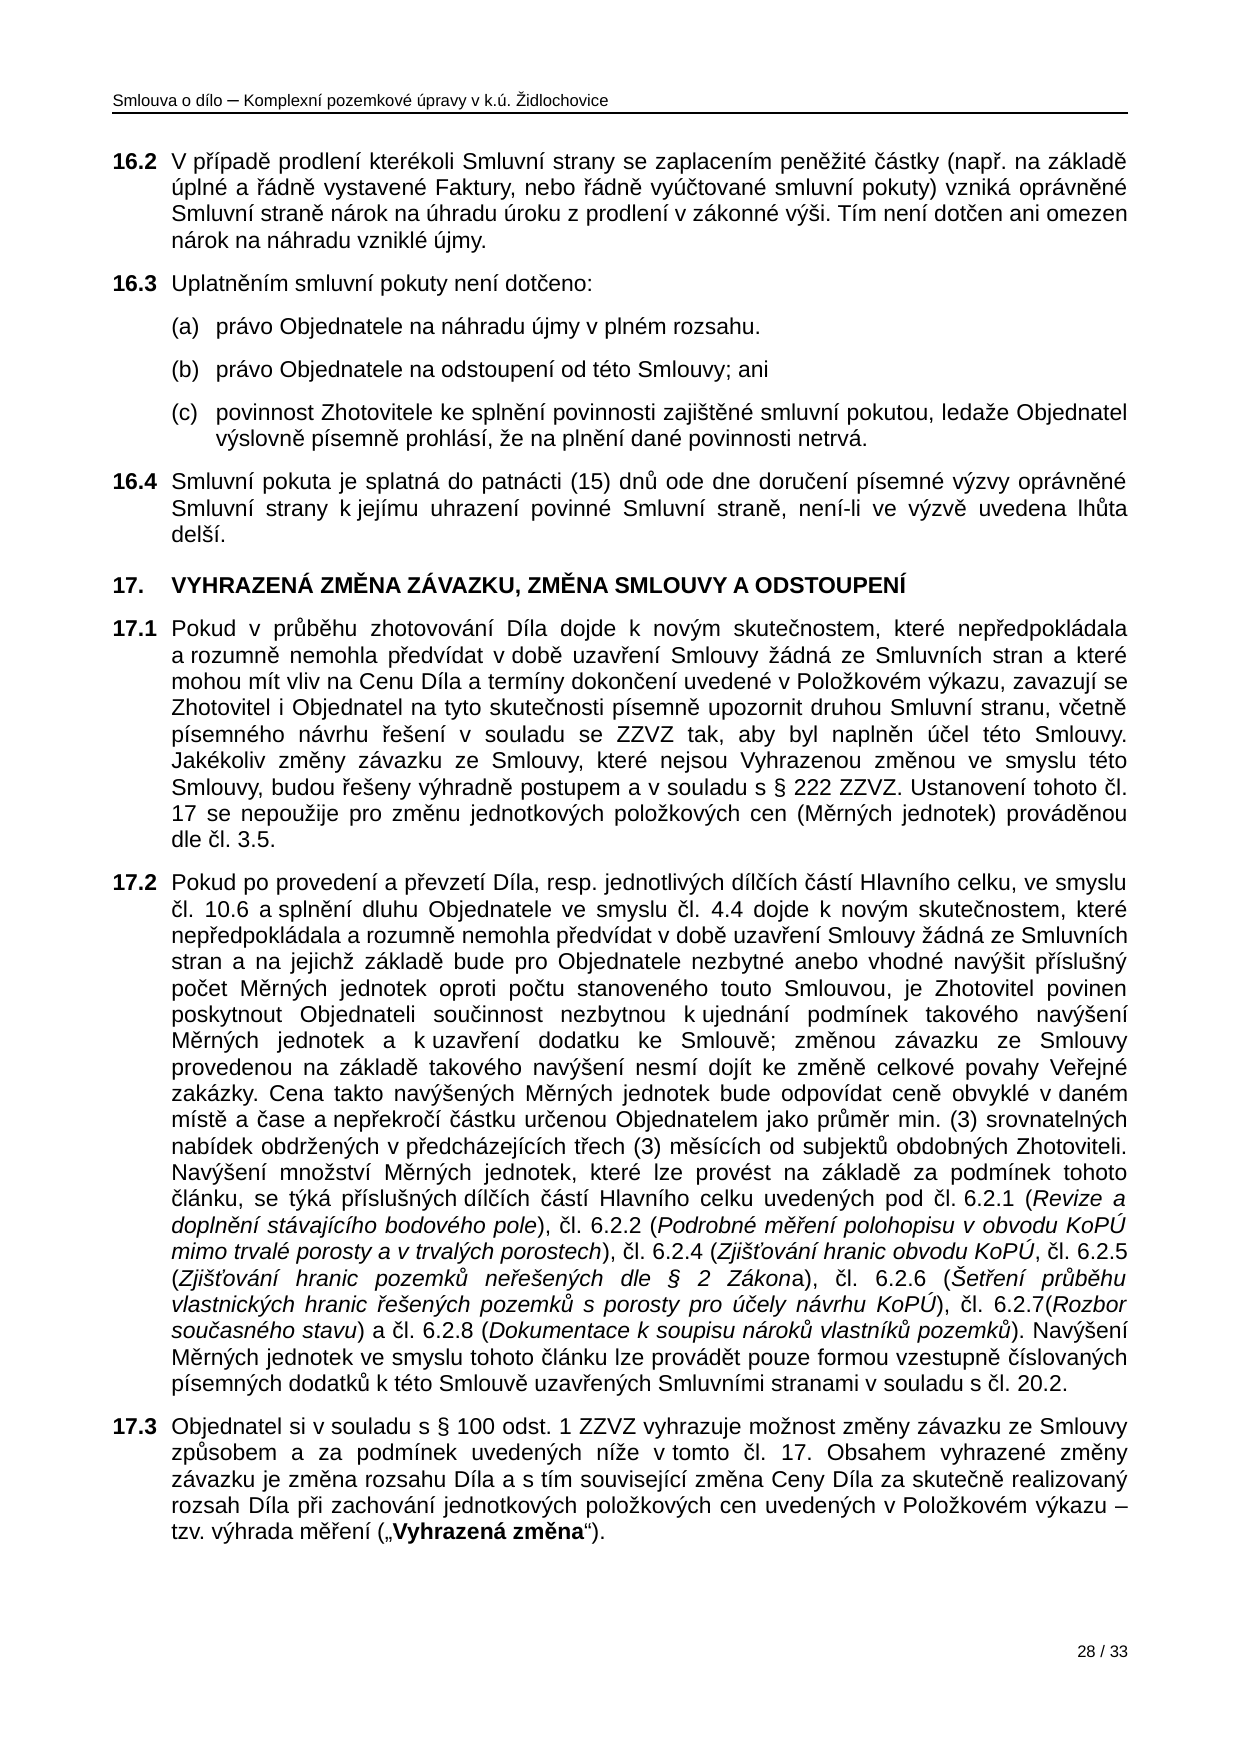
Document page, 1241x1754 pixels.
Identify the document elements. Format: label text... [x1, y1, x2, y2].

list právo Objednatele na odstoupení od této Smlouvy; ani [171, 356, 1128, 382]
text Pokud v průběhu zhotovování Díla dojde k novým skutečnostem, které nepředpokládala a rozumně nemohla předvídat v době uzavření Smlouvy žádná ze Smluvních stran a které mohou mít vliv na Cenu Díla a termíny dokončení uvedené v Položkovém výkazu, zavazují se Zhotovitel i Objednatel na tyto skutečnosti písemně upozornit druhou Smluvní stranu, včetně písemného návrhu řešení v souladu se ZZVZ tak, aby byl naplněn účel této Smlouvy. Jakékoliv změny závazku ze Smlouvy, které nejsou Vyhrazenou změnou ve smyslu této Smlouvy, budou řešeny výhradně postupem a v souladu s § 222 ZZVZ. Ustanovení tohoto čl. 17 se nepoužije pro změnu jednotkových položkových cen (Měrných jednotek) prováděnou dle čl. 3.6. [112, 615, 1128, 852]
list povinnost Zhotovitele ke splnění povinnosti zajištěné smluvní pokutou, ledaže Objednatel výslovně písemně prohlásí, že na plnění dané povinnosti netrvá. [171, 399, 1128, 452]
text Objednatel si v souladu s § 100 odst. 1 ZZVZ vyhrazuje možnost změny závazku ze Smlouvy způsobem a za podmínek uvedených níže v tomto čl. 17. Obsahem vyhrazené změny závazku je změna rozsahu Díla a s tím související změna Ceny Díla za skutečně realizovaný rozsah Díla při zachování jednotkových položkových cen uvedených v Položkovém výkazu – tzv. výhrada měření („Vyhrazená změna“). [112, 1413, 1128, 1545]
text Smluvní pokuta je splatná do patnácti (15) dnů ode dne doručení písemné výzvy oprávněné Smluvní strany k jejímu uhrazení povinné Smluvní straně, není-li ve výzvě uvedena lhůta delší. [112, 468, 1128, 547]
text Uplatněním smluvní pokuty není dotčeno: [112, 270, 1128, 296]
text Pokud po provedení a převzetí Díla, resp. jednotlivých dílčích částí Hlavního celku, ve smyslu čl. 10.6 a splnění dluhu Objednatele ve smyslu čl. 4.4 dojde k novým skutečnostem, které nepředpokládala a rozumně nemohla předvídat v době uzavření Smlouvy žádná ze Smluvních stran a na jejichž základě bude pro Objednatele nezbytné anebo vhodné navýšit příslušný počet Měrných jednotek oproti počtu stanoveného touto Smlouvou, je Zhotovitel povinen poskytnout Objednateli součinnost nezbytnou k ujednání podmínek takového navýšení Měrných jednotek a k uzavření dodatku ke Smlouvě; změnou závazku ze Smlouvy provedenou na základě takového navýšení nesmí dojít ke změně celkové povahy Veřejné zakázky. Cena takto navýšených Měrných jednotek bude odpovídat ceně obvyklé v daném místě a čase a nepřekročí částku určenou Objednatelem jako průměr min. (3) srovnatelných nabídek obdržených v předcházejících třech (3) měsících od subjektů obdobných Zhotoviteli. Navýšení množství Měrných jednotek, které lze provést na základě za podmínek tohoto článku, se týká příslušných dílčích částí Hlavního celku uvedených pod čl. 6.2.1 (Revize a doplnění stávajícího bodového pole), čl. 6.2.2 (Podrobné měření polohopisu v obvodu KoPÚ mimo trvalé porosty a v trvalých porostech), čl. 6.2.4 (Zjišťování hranic obvodu KoPÚ, čl. 6.2.5 (Zjišťování hranic pozemků neřešených dle § 2 Zákona), čl. 6.2.6 (Šetření průběhu vlastnických hranic řešených pozemků s porosty pro účely návrhu KoPÚ), čl. 6.2.7(Rozbor současného stavu) a čl. 6.2.8 (Dokumentace k soupisu nároků vlastníků pozemků). Navýšení Měrných jednotek ve smyslu tohoto článku lze provádět pouze formou vzestupně číslovaných písemných dodatků k této Smlouvě uzavřených Smluvními stranami v souladu s čl. 20.2. [112, 869, 1128, 1396]
list právo Objednatele na náhradu újmy v plném rozsahu. [171, 313, 1128, 339]
text Vyhrazená změna závazku, změna smlouvy a odstoupení [112, 572, 1128, 599]
text V případě prodlení kterékoli Smluvní strany se zaplacením peněžité částky (např. na základě úplné a řádně vystavené Faktury, nebo řádně vyúčtované smluvní pokuty) vzniká oprávněné Smluvní straně nárok na úhradu úroku z prodlení v zákonné výši. Tím není dotčen ani omezen nárok na náhradu vzniklé újmy. [112, 148, 1128, 253]
